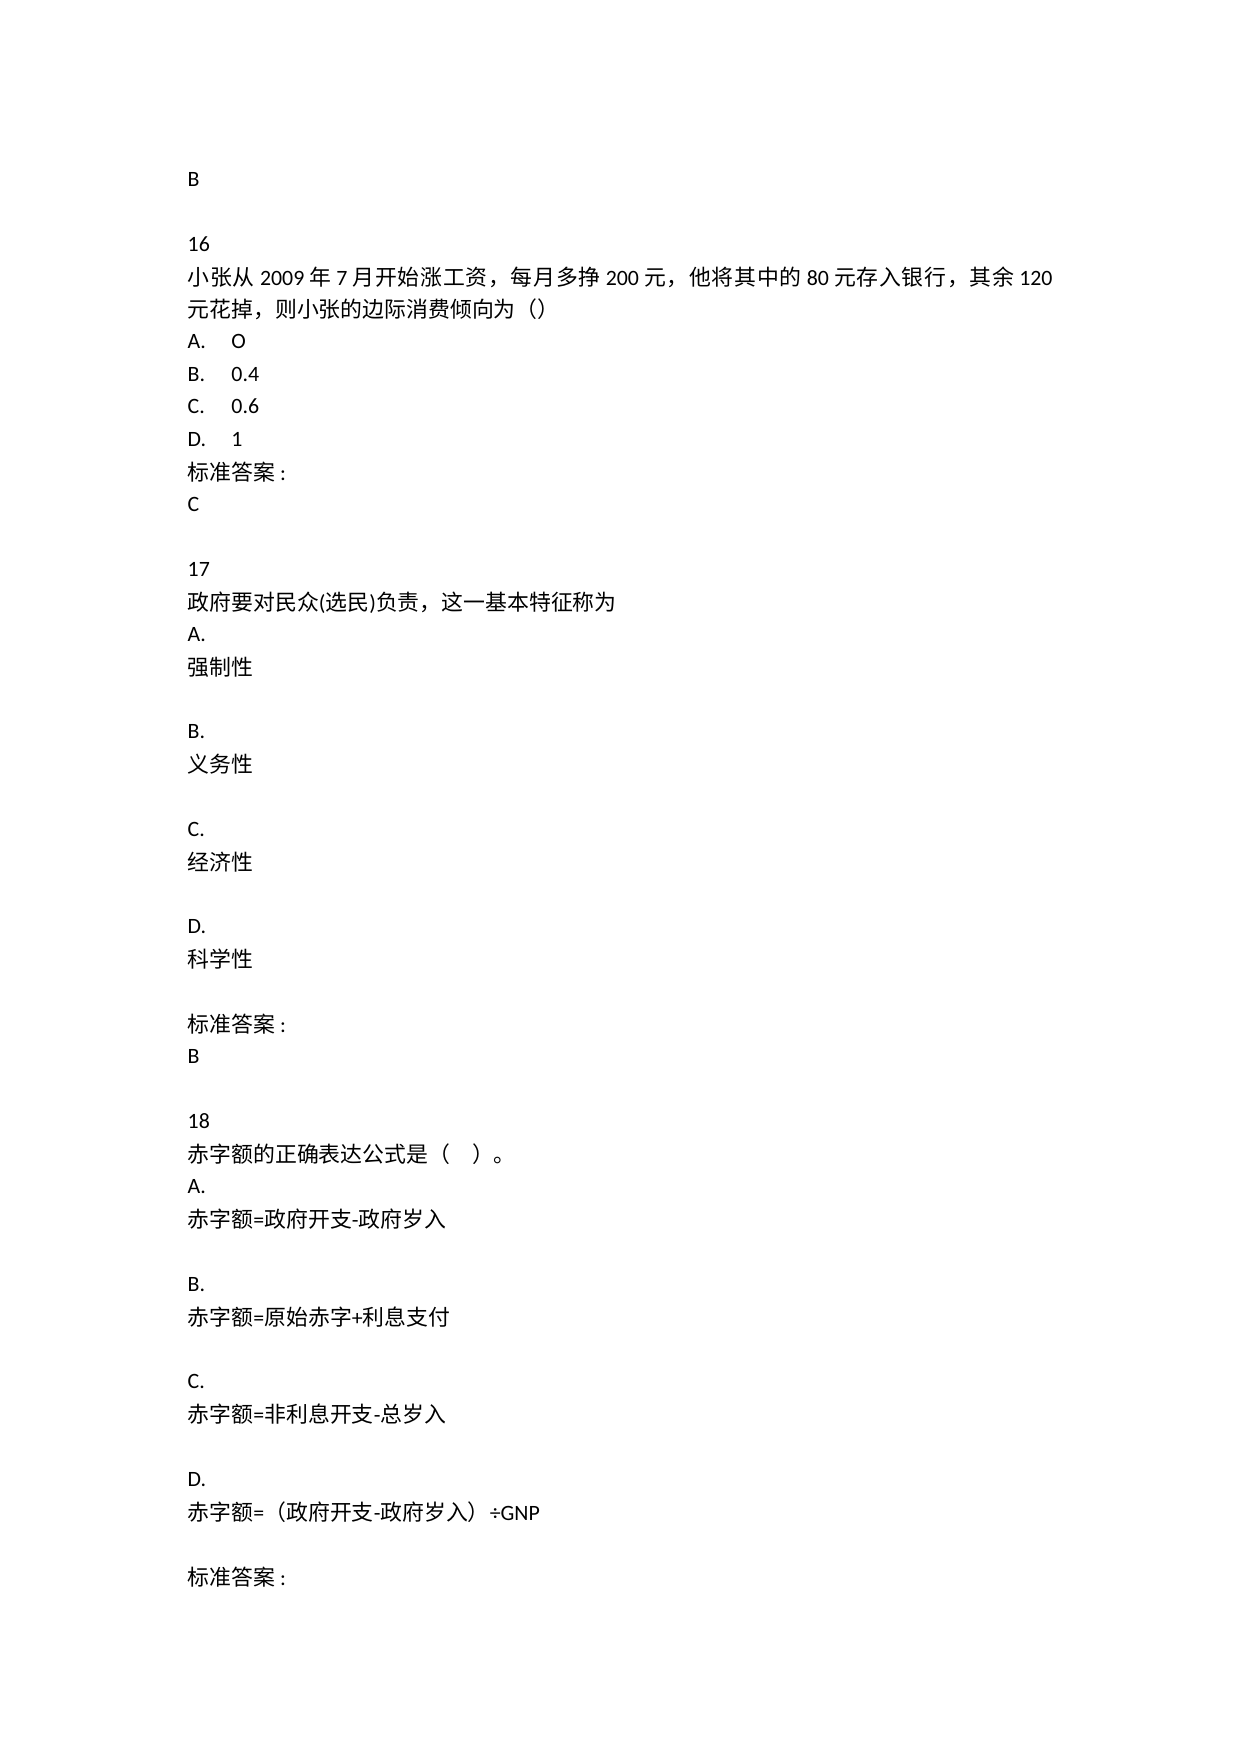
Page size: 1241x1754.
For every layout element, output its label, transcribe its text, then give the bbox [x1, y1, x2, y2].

list C. [187, 812, 1053, 844]
list 赤字额=非利息开支-总岁入 [187, 1397, 1053, 1429]
list B [187, 162, 1053, 194]
list B. [187, 1267, 1053, 1299]
list D. [187, 1462, 1053, 1494]
list 标准答案 : [187, 454, 1053, 487]
list B. 0.4 [187, 357, 1053, 389]
list 18 [187, 1104, 1053, 1137]
list 强制性 [187, 649, 1053, 682]
list B. [187, 714, 1053, 747]
list 赤字额=政府开支-政府岁入 [187, 1202, 1053, 1234]
list 科学性 [187, 942, 1053, 974]
list 标准答案 : [187, 1559, 1053, 1592]
list 赤字额=（政府开支-政府岁入）÷GNP [187, 1494, 1053, 1527]
list A. O [187, 324, 1053, 357]
list 16 [187, 227, 1053, 259]
list 赤字额的正确表达公式是（ ）。 [187, 1137, 1053, 1169]
list 标准答案 : [187, 1007, 1053, 1039]
list D. [187, 909, 1053, 942]
list B [187, 1039, 1053, 1072]
list A. [187, 617, 1053, 649]
list 17 [187, 552, 1053, 584]
list 义务性 [187, 747, 1053, 779]
list A. [187, 1169, 1053, 1202]
list C. [187, 1364, 1053, 1397]
list 小张从2009年7月开始涨工资，每月多挣200元，他将其中的80元存入银行，其余120元花掉，则小张的边际消费倾向为（） [187, 259, 1053, 324]
list C. 0.6 [187, 389, 1053, 422]
list 经济性 [187, 844, 1053, 877]
list 政府要对民众(选民)负责，这一基本特征称为 [187, 584, 1053, 617]
list C [187, 487, 1053, 519]
list D. 1 [187, 422, 1053, 454]
list 赤字额=原始赤字+利息支付 [187, 1299, 1053, 1332]
